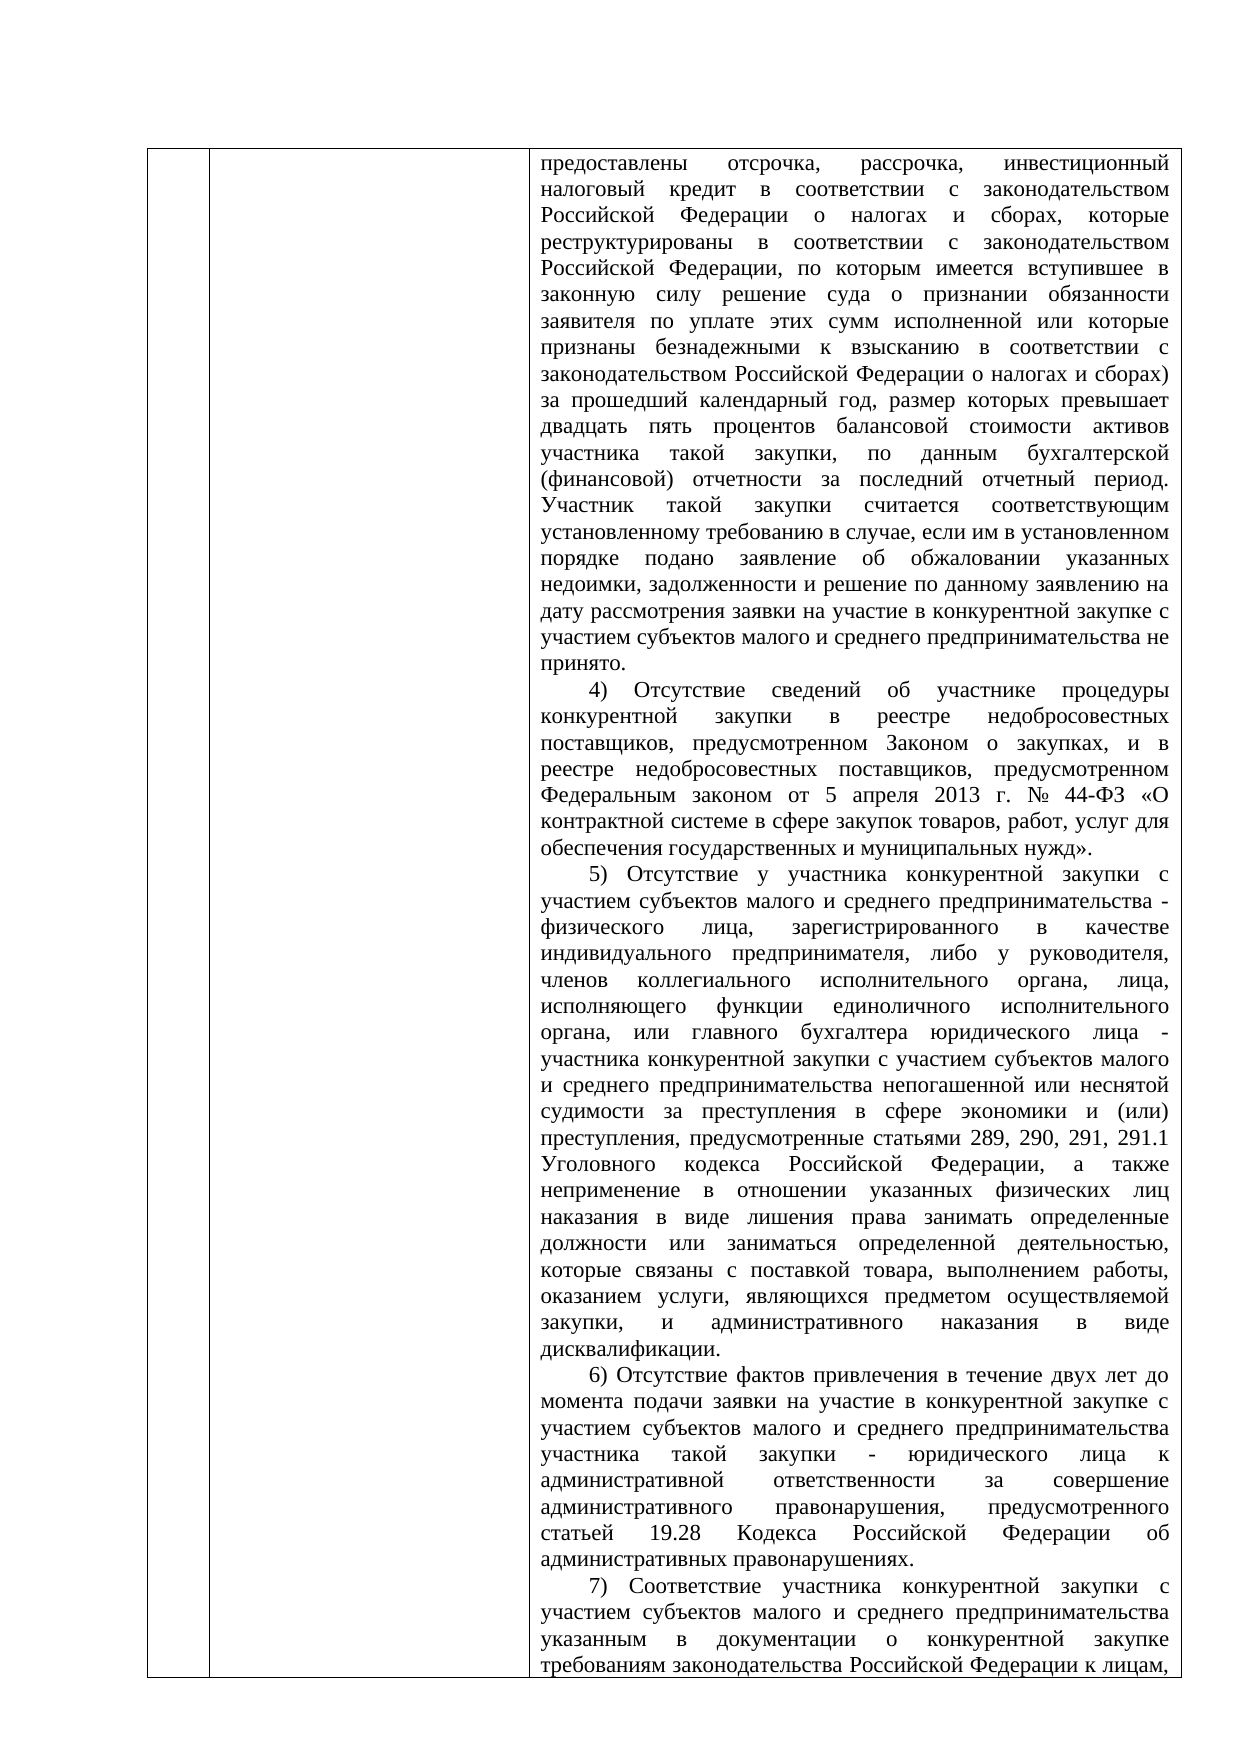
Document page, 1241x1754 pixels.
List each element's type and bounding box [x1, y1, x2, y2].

table_cell [210, 149, 529, 1677]
table_cell [530, 149, 1181, 1677]
table_cell [148, 149, 209, 1677]
